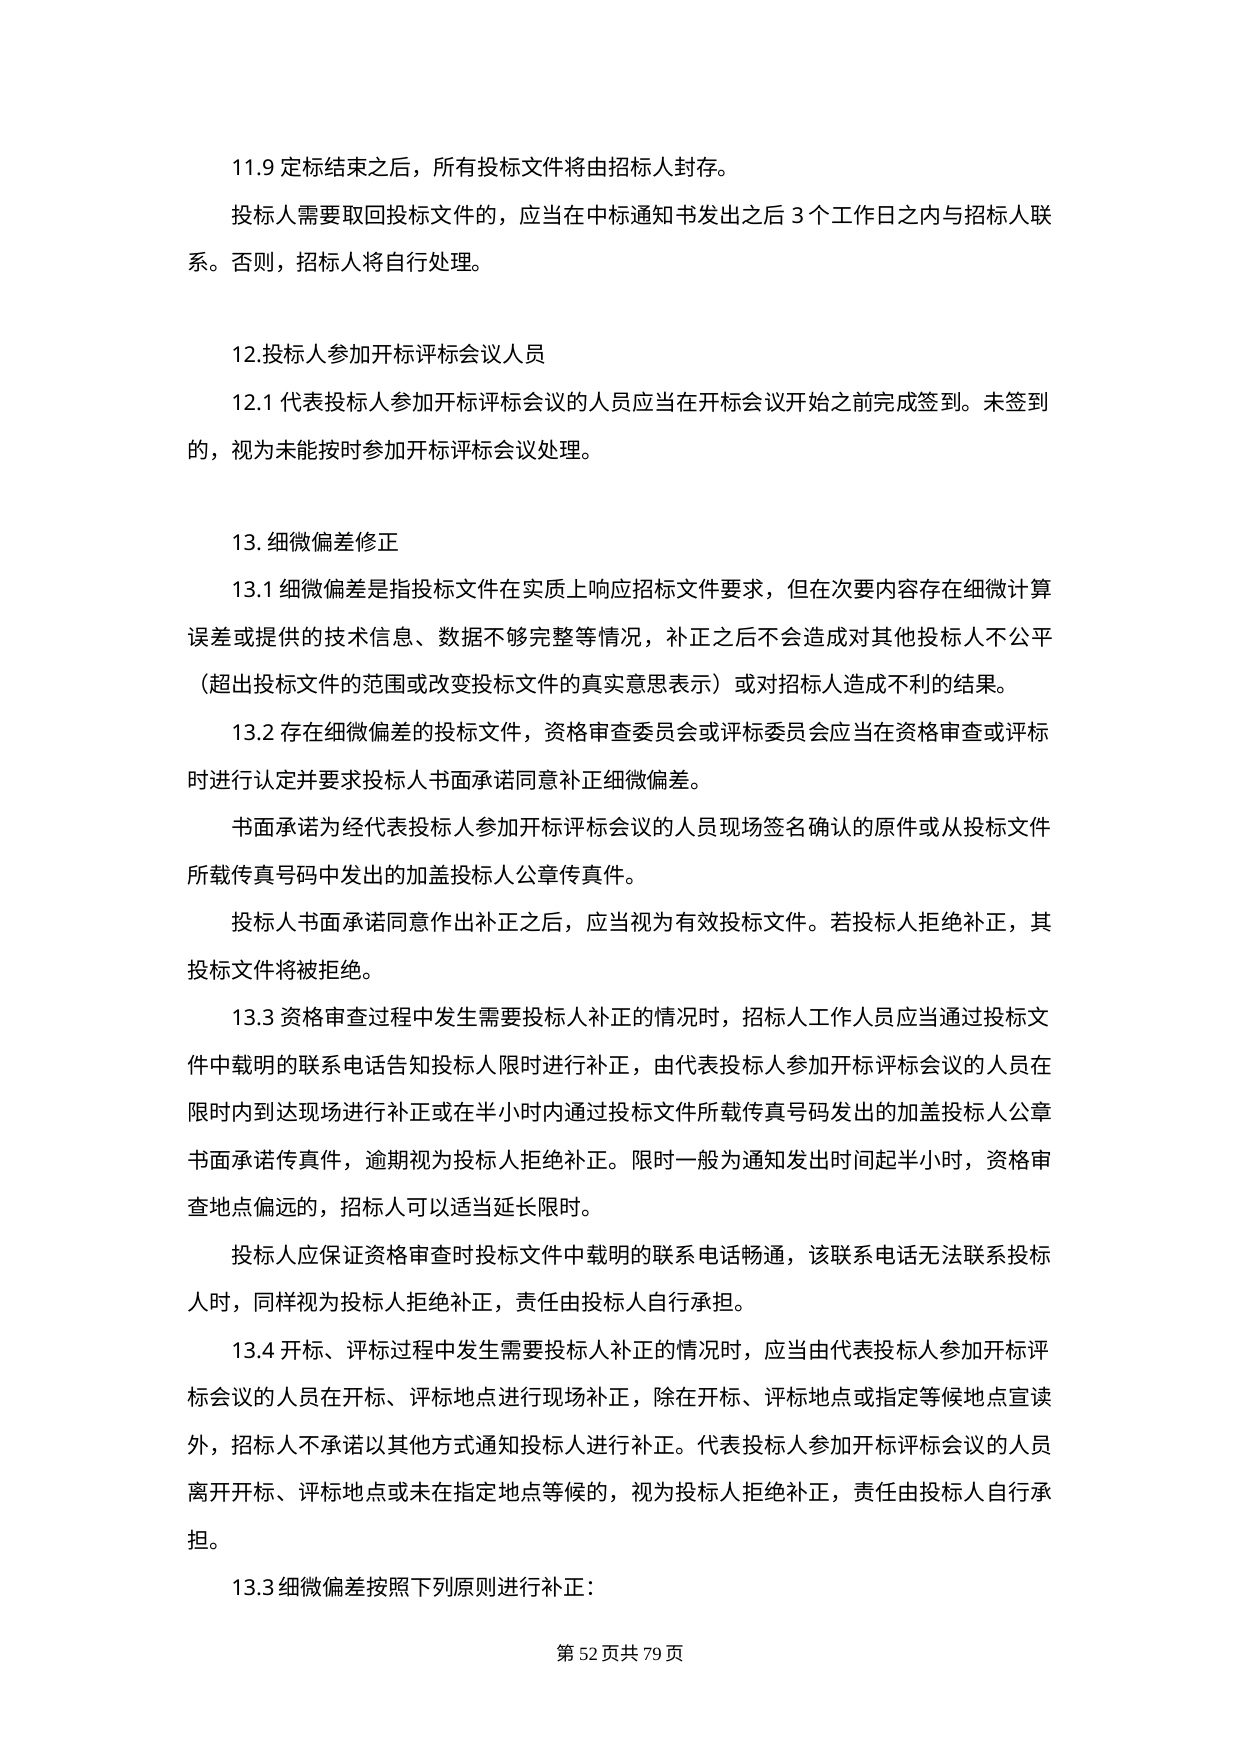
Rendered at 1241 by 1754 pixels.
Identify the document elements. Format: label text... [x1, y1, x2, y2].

text 11.9 定标结束之后，所有投标文件将由招标人封存。 [187, 150, 1053, 182]
text 13.1细微偏差是指投标文件在实质上响应招标文件要求，但在次要内容存在细微计算误差或提供的技术信息、数据不够完整等情况，补正之后不会造成对其他投标人不公平（超出投标文件的范围或改变投标文件的真实意思表示）或对招标人造成不利的结果。 [187, 572, 1053, 699]
text 投标人需要取回投标文件的，应当在中标通知书发出之后3个工作日之内与招标人联系。否则，招标人将自行处理。 [187, 198, 1053, 277]
text 13.2 存在细微偏差的投标文件，资格审查委员会或评标委员会应当在资格审查或评标时进行认定并要求投标人书面承诺同意补正细微偏差。 [187, 715, 1053, 794]
text 13.4 开标、评标过程中发生需要投标人补正的情况时，应当由代表投标人参加开标评标会议的人员在开标、评标地点进行现场补正，除在开标、评标地点或指定等候地点宣读外，招标人不承诺以其他方式通知投标人进行补正。代表投标人参加开标评标会议的人员离开开标、评标地点或未在指定地点等候的，视为投标人拒绝补正，责任由投标人自行承担。 [187, 1333, 1053, 1554]
text 13.3细微偏差按照下列原则进行补正： [187, 1570, 1053, 1602]
text 投标人书面承诺同意作出补正之后，应当视为有效投标文件。若投标人拒绝补正，其投标文件将被拒绝。 [187, 905, 1053, 984]
text 13.3 资格审查过程中发生需要投标人补正的情况时，招标人工作人员应当通过投标文件中载明的联系电话告知投标人限时进行补正，由代表投标人参加开标评标会议的人员在限时内到达现场进行补正或在半小时内通过投标文件所载传真号码发出的加盖投标人公章书面承诺传真件，逾期视为投标人拒绝补正。限时一般为通知发出时间起半小时，资格审查地点偏远的，招标人可以适当延长限时。 [187, 1000, 1053, 1222]
text 12.投标人参加开标评标会议人员 [187, 337, 1053, 369]
text 投标人应保证资格审查时投标文件中载明的联系电话畅通，该联系电话无法联系投标人时，同样视为投标人拒绝补正，责任由投标人自行承担。 [187, 1238, 1053, 1317]
text 12.1 代表投标人参加开标评标会议的人员应当在开标会议开始之前完成签到。未签到的，视为未能按时参加开标评标会议处理。 [187, 385, 1053, 464]
text 书面承诺为经代表投标人参加开标评标会议的人员现场签名确认的原件或从投标文件所载传真号码中发出的加盖投标人公章传真件。 [187, 810, 1053, 889]
text 13. 细微偏差修正 [187, 525, 1053, 557]
